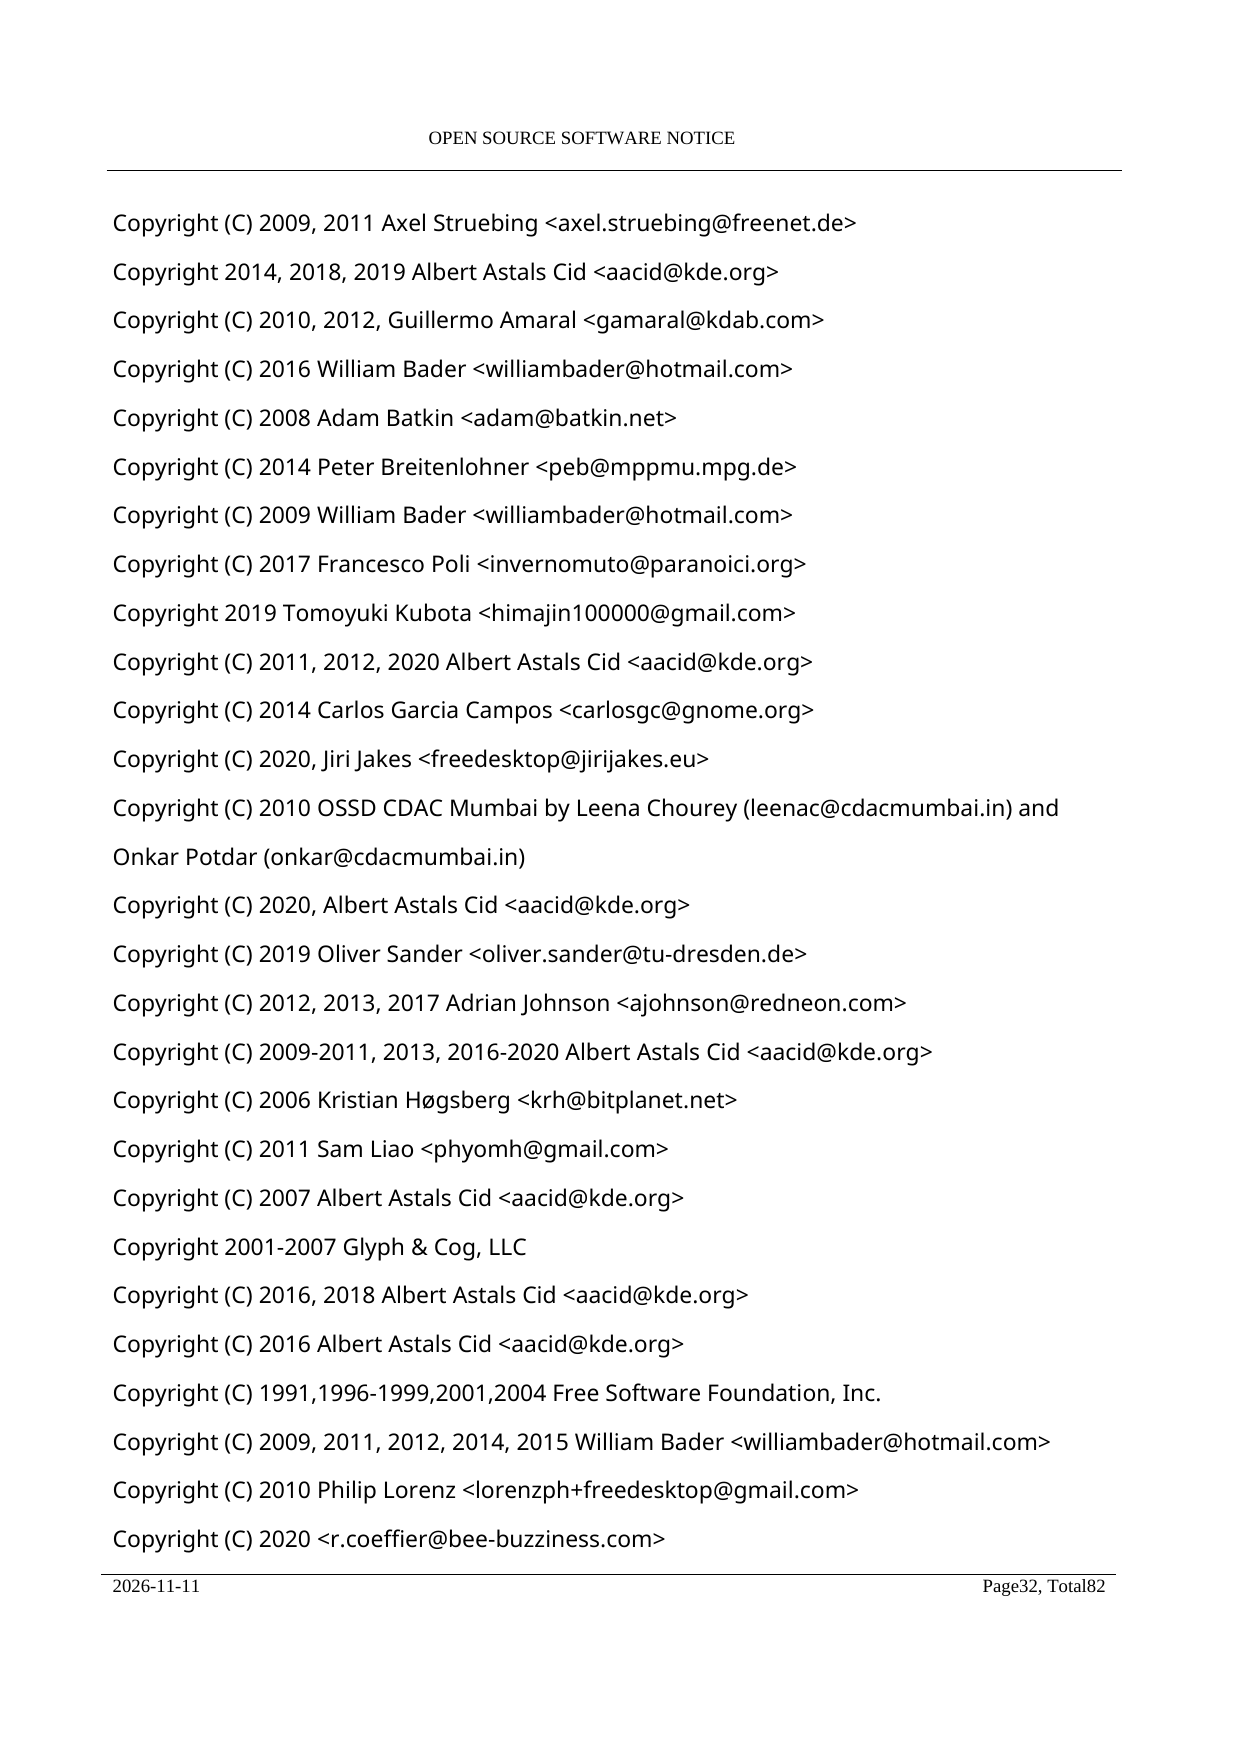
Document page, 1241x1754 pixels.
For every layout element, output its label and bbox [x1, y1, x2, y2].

text [112, 206, 1128, 1555]
